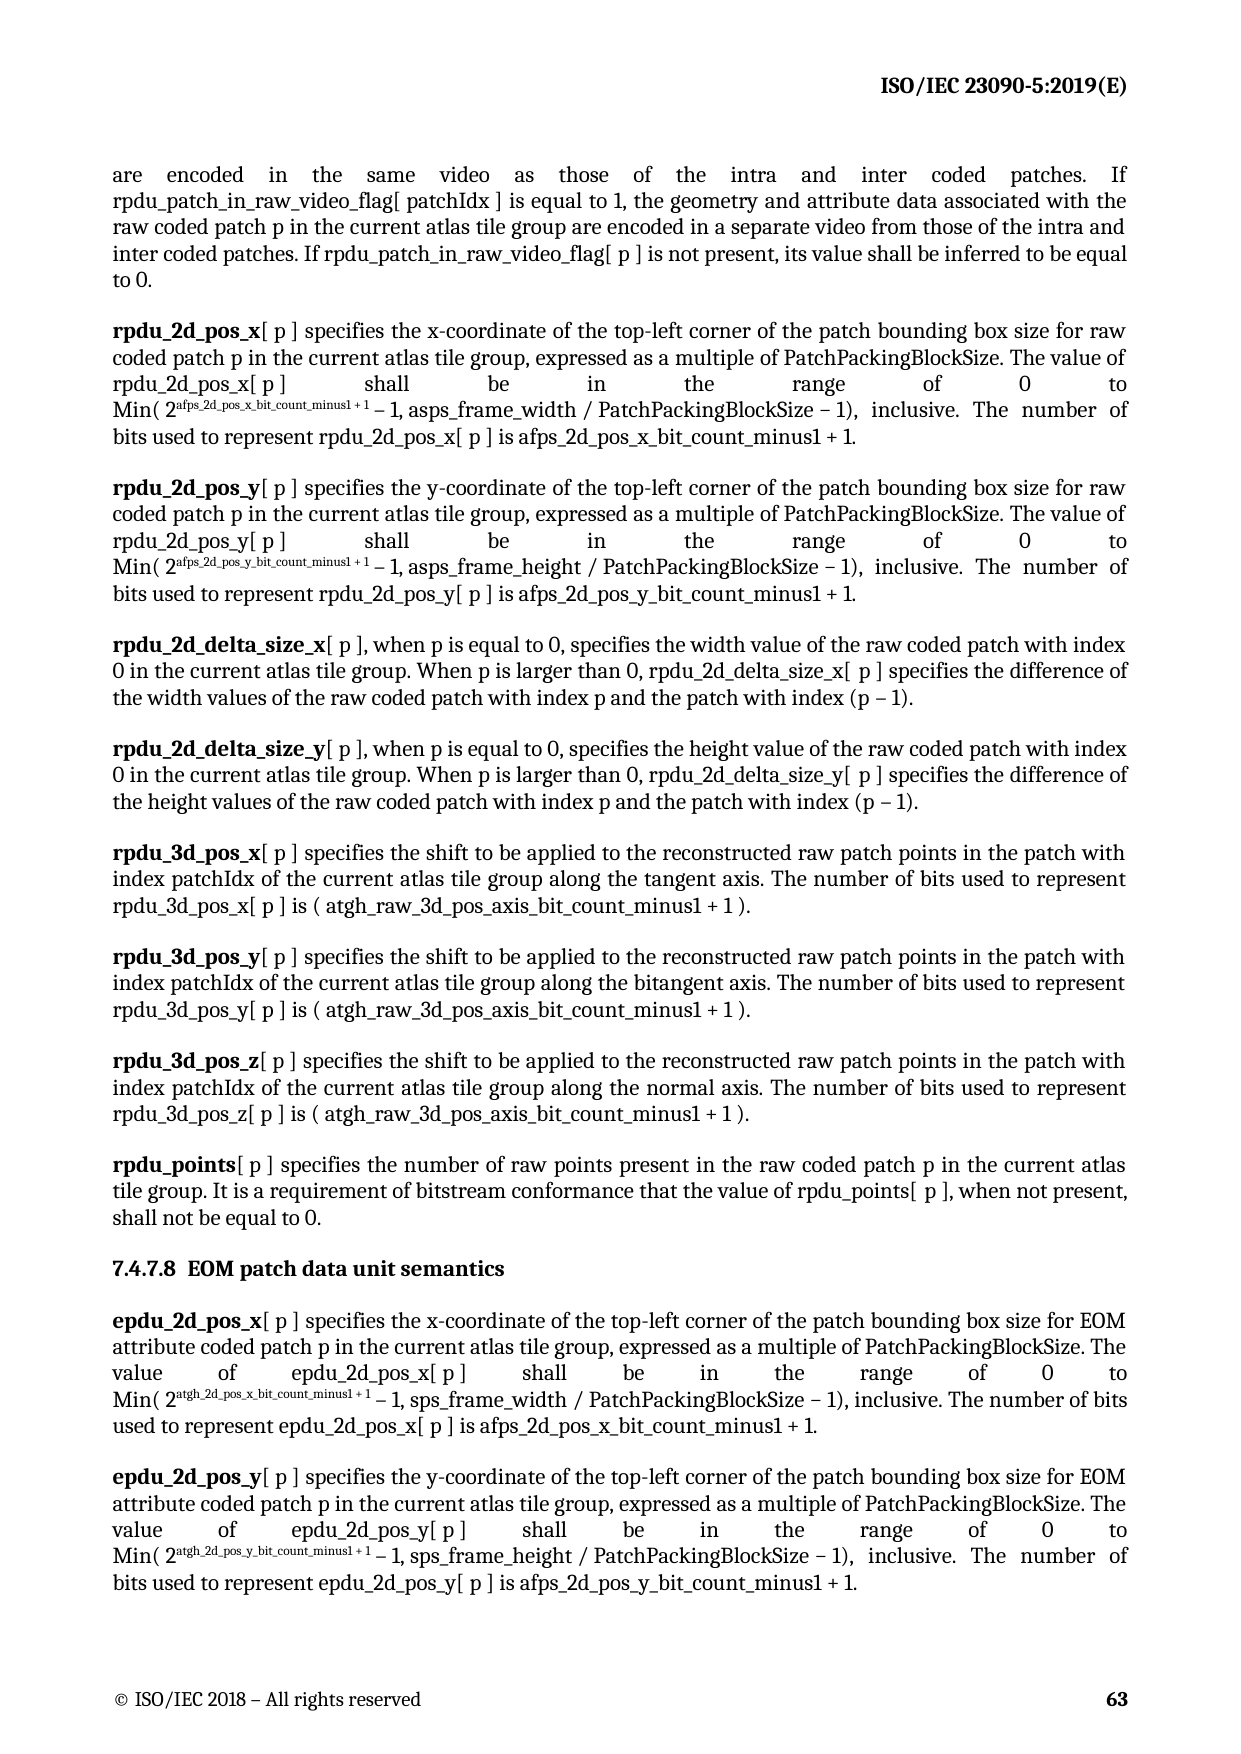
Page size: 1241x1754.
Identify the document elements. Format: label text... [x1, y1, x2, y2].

text rpdu_2d_pos_x[ p ] specifies the x-coordinate of the top-left corner of the patch bounding box size for raw coded patch p in the current atlas tile group, expressed as a multiple of PatchPackingBlockSize. The value of rpdu_2d_pos_x[ p ] shall be in the range of 0 to Min( 2afps_2d_pos_x_bit_count_minus1 + 1 – 1, asps_frame_width / PatchPackingBlockSize − 1), inclusive. The number of bits used to represent rpdu_2d_pos_x[ p ] is afps_2d_pos_x_bit_count_minus1 + 1. [112, 318, 1128, 450]
text rpdu_2d_delta_size_x[ p ], when p is equal to 0, specifies the width value of the raw coded patch with index 0 in the current atlas tile group. When p is larger than 0, rpdu_2d_delta_size_x[ p ] specifies the difference of the width values of the raw coded patch with index p and the patch with index (p – 1). [112, 632, 1128, 711]
subtitle EOM patch data unit semantics [112, 1256, 1128, 1282]
text rpdu_2d_delta_size_y[ p ], when p is equal to 0, specifies the height value of the raw coded patch with index 0 in the current atlas tile group. When p is larger than 0, rpdu_2d_delta_size_y[ p ] specifies the difference of the height values of the raw coded patch with index p and the patch with index (p – 1). [112, 736, 1128, 815]
text rpdu_points[ p ] specifies the number of raw points present in the raw coded patch p in the current atlas tile group. It is a requirement of bitstream conformance that the value of rpdu_points[ p ], when not present, shall not be equal to 0. [112, 1152, 1128, 1231]
text rpdu_3d_pos_x[ p ] specifies the shift to be applied to the reconstructed raw patch points in the patch with index patchIdx of the current atlas tile group along the tangent axis. The number of bits used to represent rpdu_3d_pos_x[ p ] is ( atgh_raw_3d_pos_axis_bit_count_minus1 + 1 ). [112, 840, 1128, 919]
text rpdu_2d_pos_y[ p ] specifies the y-coordinate of the top-left corner of the patch bounding box size for raw coded patch p in the current atlas tile group, expressed as a multiple of PatchPackingBlockSize. The value of rpdu_2d_pos_y[ p ] shall be in the range of 0 to Min( 2afps_2d_pos_y_bit_count_minus1 + 1 – 1, asps_frame_height / PatchPackingBlockSize − 1), inclusive. The number of bits used to represent rpdu_2d_pos_y[ p ] is afps_2d_pos_y_bit_count_minus1 + 1. [112, 475, 1128, 607]
text epdu_2d_pos_y[ p ] specifies the y-coordinate of the top-left corner of the patch bounding box size for EOM attribute coded patch p in the current atlas tile group, expressed as a multiple of PatchPackingBlockSize. The value of epdu_2d_pos_y[ p ] shall be in the range of 0 to Min( 2atgh_2d_pos_y_bit_count_minus1 + 1 – 1, sps_frame_height / PatchPackingBlockSize − 1), inclusive. The number of bits used to represent epdu_2d_pos_y[ p ] is afps_2d_pos_y_bit_count_minus1 + 1. [112, 1464, 1128, 1596]
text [112, 161, 1128, 293]
text rpdu_3d_pos_z[ p ] specifies the shift to be applied to the reconstructed raw patch points in the patch with index patchIdx of the current atlas tile group along the normal axis. The number of bits used to represent rpdu_3d_pos_z[ p ] is ( atgh_raw_3d_pos_axis_bit_count_minus1 + 1 ). [112, 1048, 1128, 1127]
text epdu_2d_pos_x[ p ] specifies the x-coordinate of the top-left corner of the patch bounding box size for EOM attribute coded patch p in the current atlas tile group, expressed as a multiple of PatchPackingBlockSize. The value of epdu_2d_pos_x[ p ] shall be in the range of 0 to Min( 2atgh_2d_pos_x_bit_count_minus1 + 1 – 1, sps_frame_width / PatchPackingBlockSize − 1), inclusive. The number of bits used to represent epdu_2d_pos_x[ p ] is afps_2d_pos_x_bit_count_minus1 + 1. [112, 1307, 1128, 1439]
text rpdu_3d_pos_y[ p ] specifies the shift to be applied to the reconstructed raw patch points in the patch with index patchIdx of the current atlas tile group along the bitangent axis. The number of bits used to represent rpdu_3d_pos_y[ p ] is ( atgh_raw_3d_pos_axis_bit_count_minus1 + 1 ). [112, 944, 1128, 1023]
